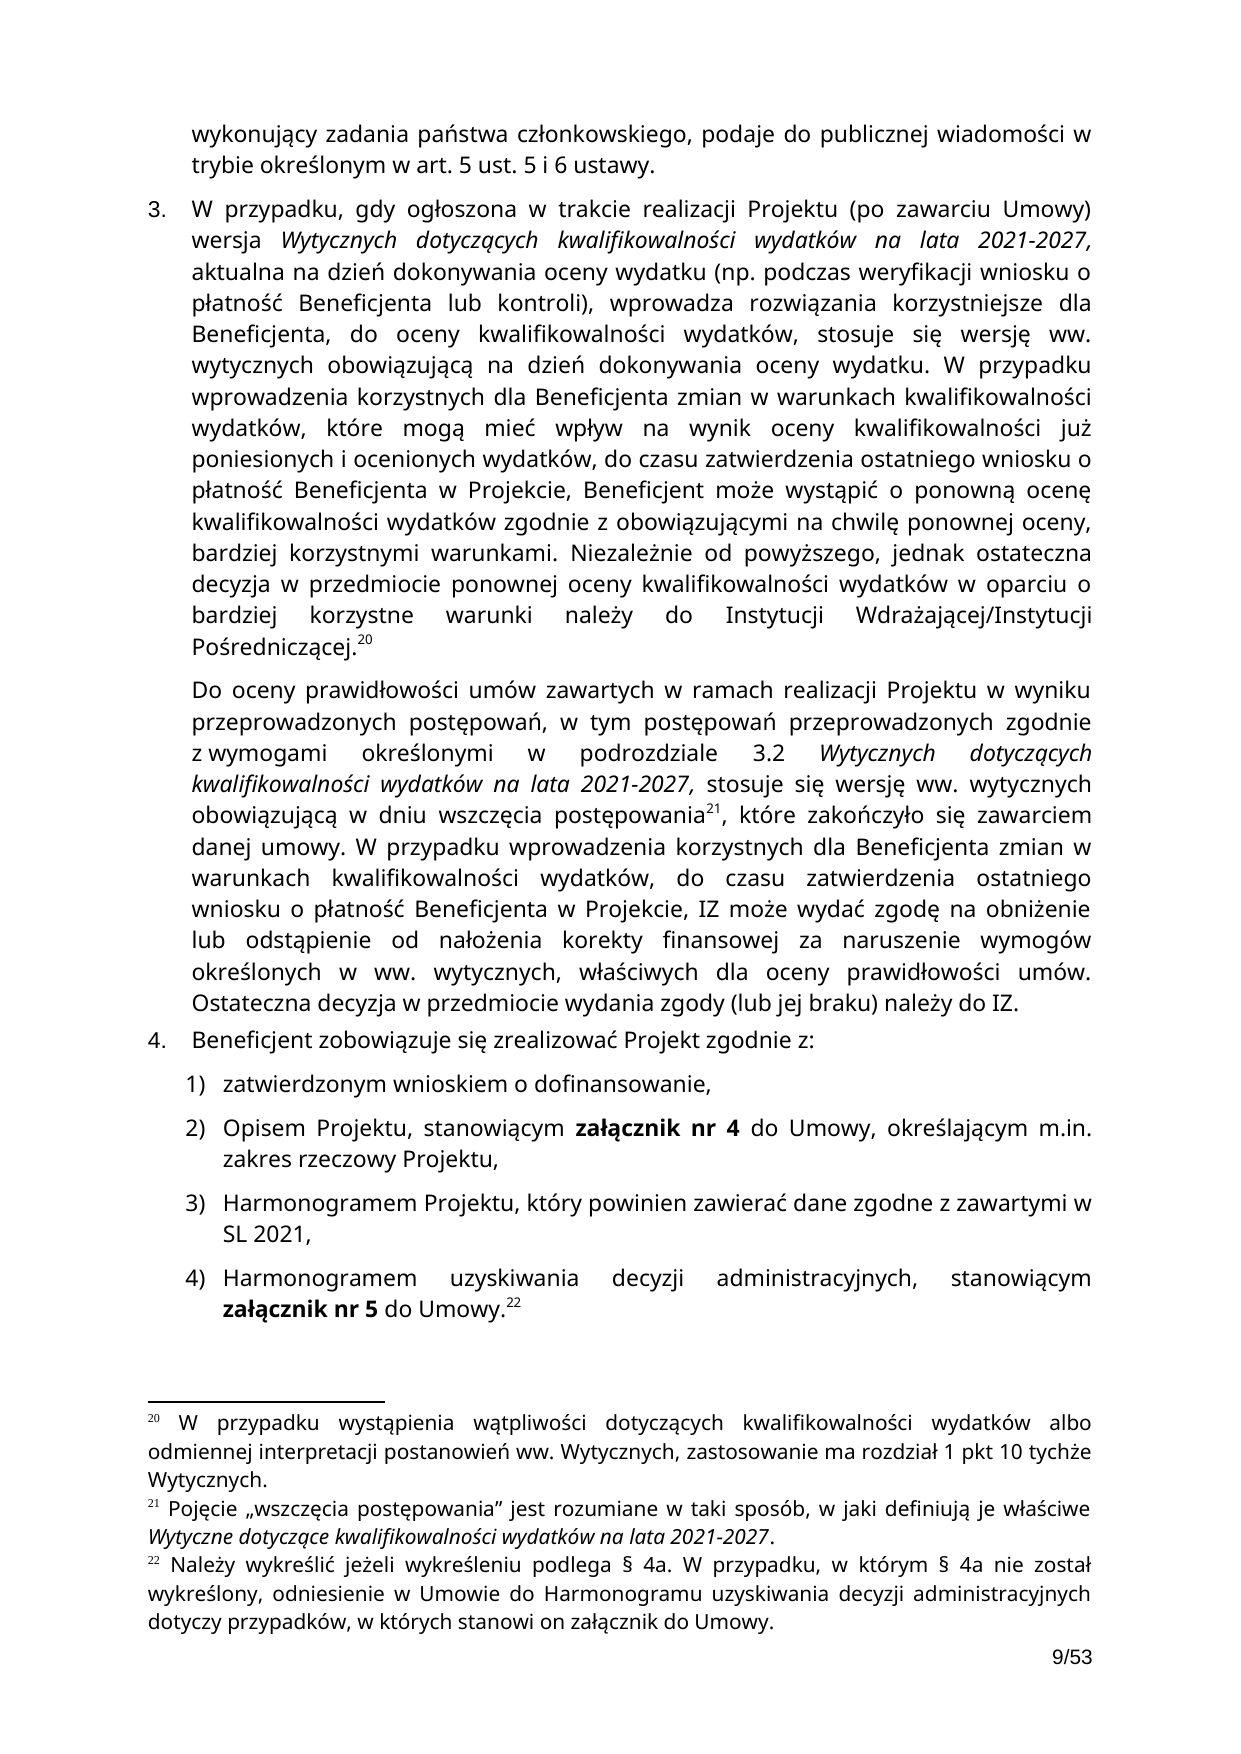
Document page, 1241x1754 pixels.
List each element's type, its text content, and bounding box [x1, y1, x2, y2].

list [148, 118, 1092, 181]
list W przypadku, gdy ogłoszona w trakcie realizacji Projektu (po zawarciu Umowy) wersja Wytycznych dotyczących kwalifikowalności wydatków na lata 2021-2027, aktualna na dzień dokonywania oceny wydatku (np. podczas weryfikacji wniosku o płatność Beneficjenta lub kontroli), wprowadza rozwiązania korzystniejsze dla Beneficjenta, do oceny kwalifikowalności wydatków, stosuje się wersję ww. wytycznych obowiązującą na dzień dokonywania oceny wydatku. W przypadku wprowadzenia korzystnych dla Beneficjenta zmian w warunkach kwalifikowalności wydatków, które mogą mieć wpływ na wynik oceny kwalifikowalności już poniesionych i ocenionych wydatków, do czasu zatwierdzenia ostatniego wniosku o płatność Beneficjenta w Projekcie, Beneficjent może wystąpić o ponowną ocenę kwalifikowalności wydatków zgodnie z obowiązującymi na chwilę ponownej oceny, bardziej korzystnymi warunkami. Niezależnie od powyższego, jednak ostateczna decyzja w przedmiocie ponownej oceny kwalifikowalności wydatków w oparciu o bardziej korzystne warunki należy do Instytucji Wdrażającej/Instytucji Pośredniczącej. [148, 193, 1092, 662]
text Do oceny prawidłowości umów zawartych w ramach realizacji Projektu w wyniku przeprowadzonych postępowań, w tym postępowań przeprowadzonych zgodnie z wymogami określonymi w podrozdziale 3.2 Wytycznych dotyczących kwalifikowalności wydatków na lata 2021-2027, stosuje się wersję ww. wytycznych obowiązującą w dniu wszczęcia postępowania, które zakończyło się zawarciem danej umowy. W przypadku wprowadzenia korzystnych dla Beneficjenta zmian w warunkach kwalifikowalności wydatków, do czasu zatwierdzenia ostatniego wniosku o płatność Beneficjenta w Projekcie, IZ może wydać zgodę na obniżenie lub odstąpienie od nałożenia korekty finansowej za naruszenie wymogów określonych w ww. wytycznych, właściwych dla oceny prawidłowości umów. Ostateczna decyzja w przedmiocie wydania zgody (lub jej braku) należy do IZ. [191, 674, 1092, 1018]
list Beneficjent zobowiązuje się zrealizować Projekt zgodnie z: [148, 1024, 1092, 1056]
list Opisem Projektu, stanowiącym załącznik nr 4 do Umowy, określającym m.in. zakres rzeczowy Projektu, [185, 1112, 1092, 1174]
list Harmonogramem Projektu, który powinien zawierać dane zgodne z zawartymi w SL 2021, [185, 1187, 1092, 1249]
list zatwierdzonym wnioskiem o dofinansowanie, [185, 1068, 1092, 1099]
list Harmonogramem uzyskiwania decyzji administracyjnych, stanowiącym załącznik nr 5 do Umowy. [185, 1262, 1092, 1324]
